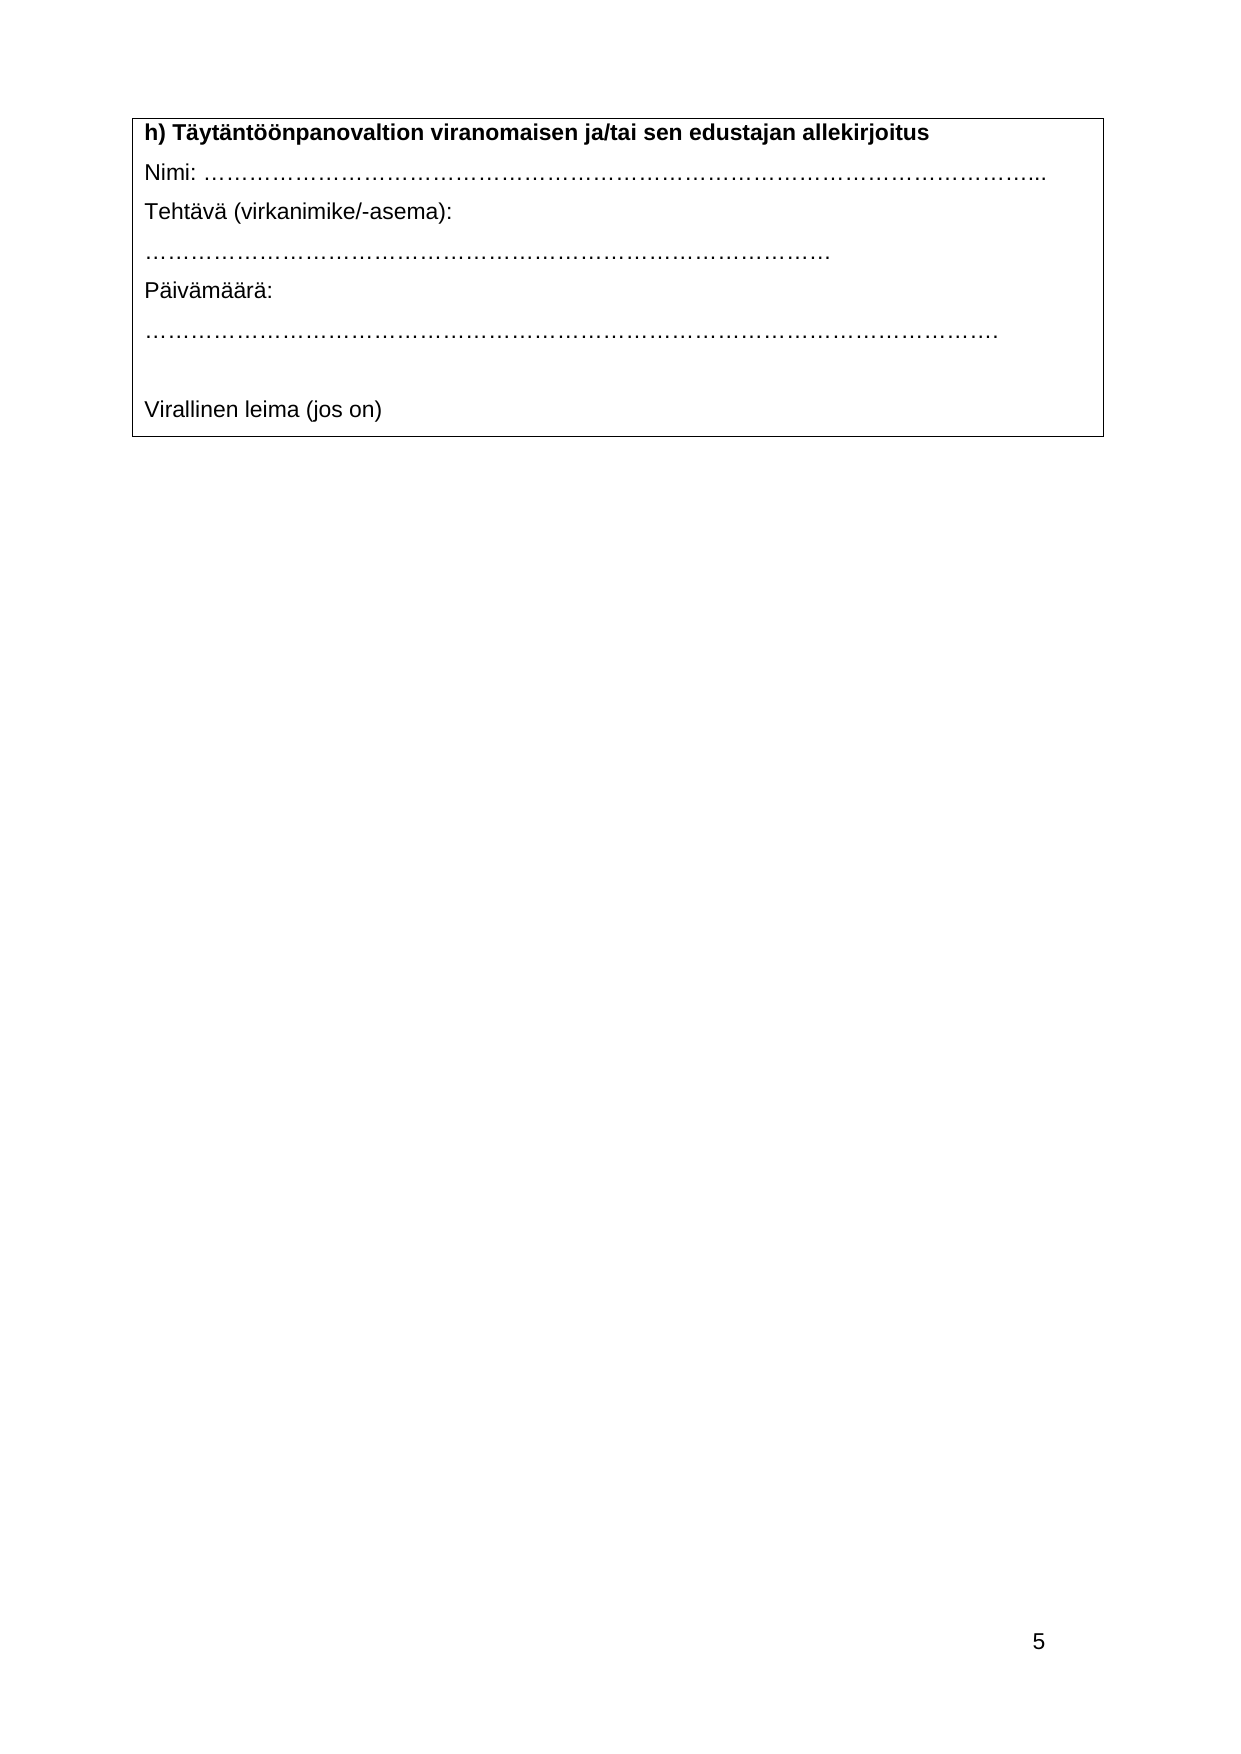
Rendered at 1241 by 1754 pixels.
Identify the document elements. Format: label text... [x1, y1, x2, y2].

table_cell h) Täytäntöönpanovaltion viranomaisen ja/tai sen edustajan allekirjoitus Nimi: ………………………………………………………………………………………………... Tehtävä (virkanimike/-asema): ……………………………………………………………………………… Päivämäärä: …………………………………………………………………………………………………. Virallinen leima (jos on) [133, 119, 1103, 436]
